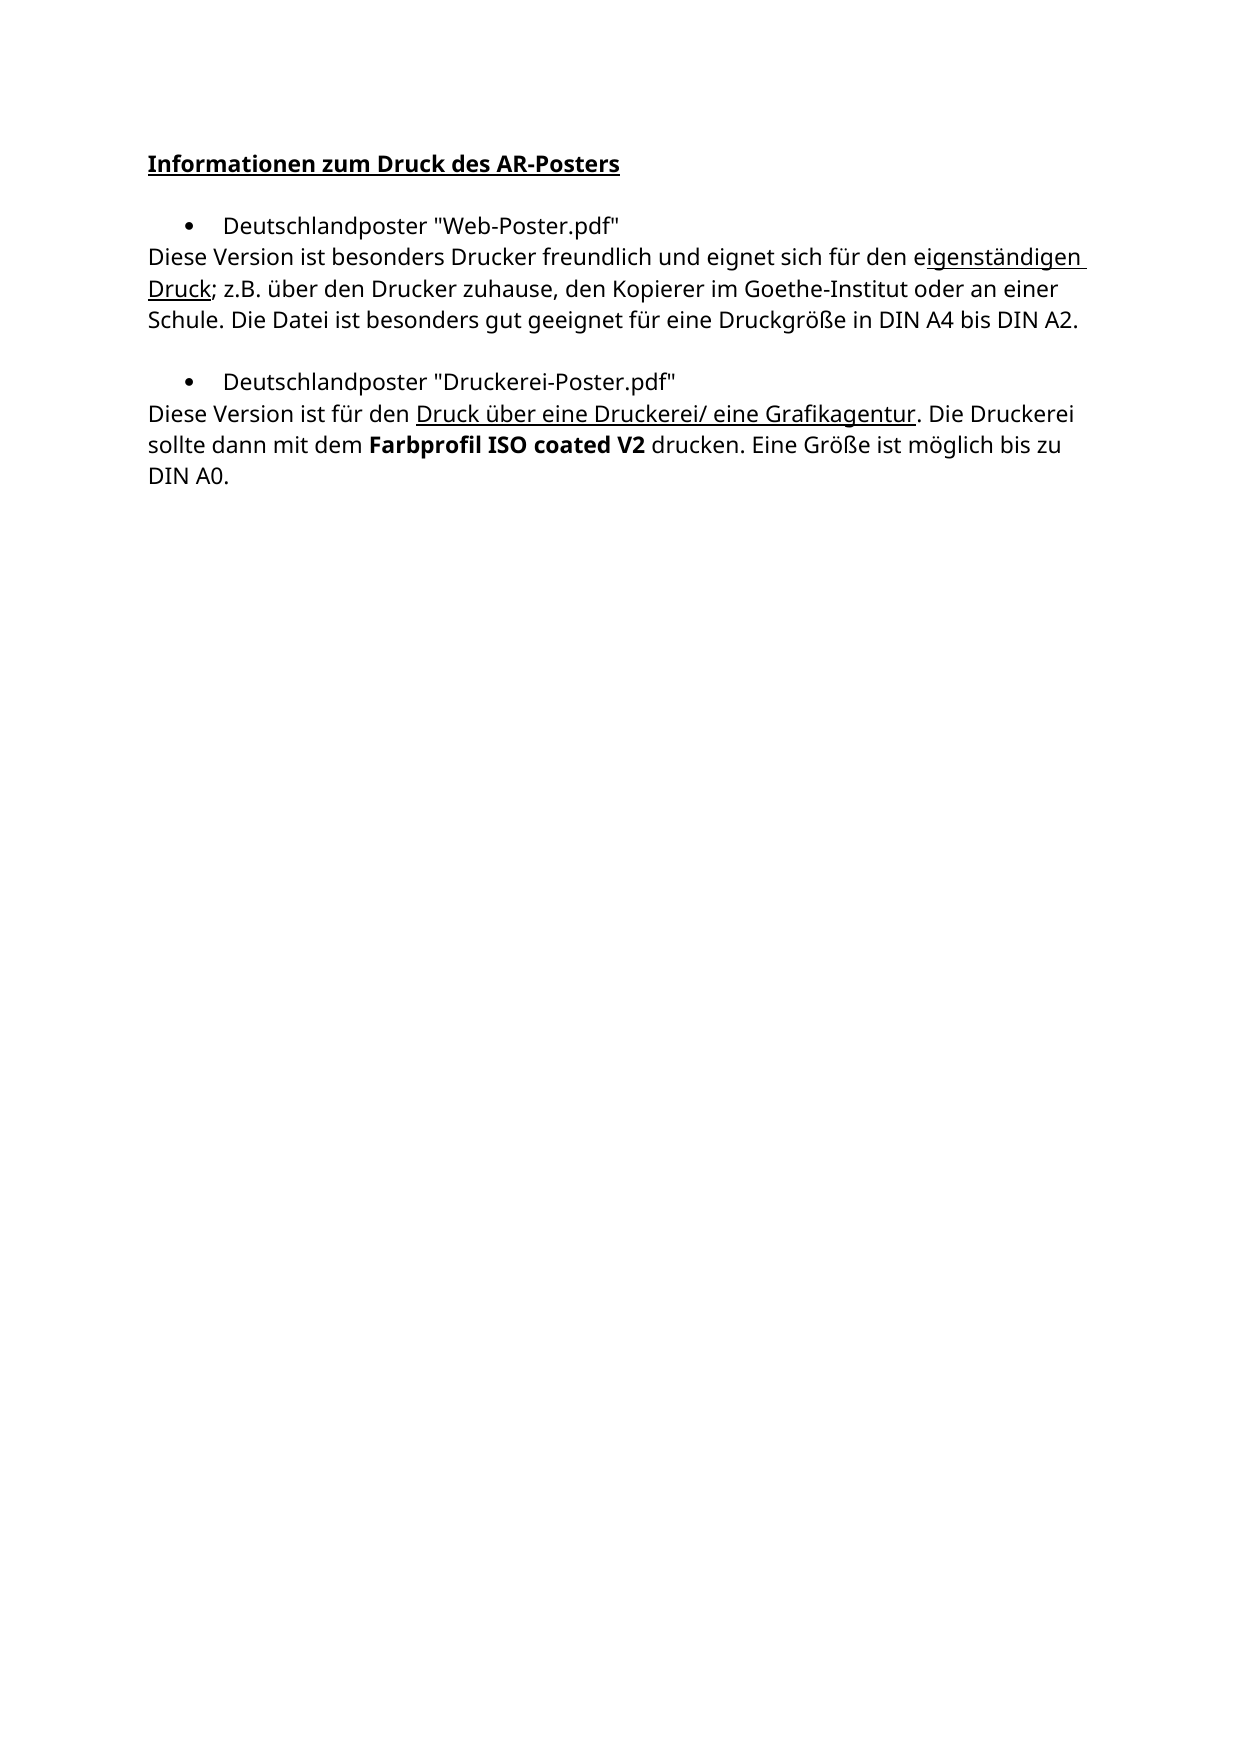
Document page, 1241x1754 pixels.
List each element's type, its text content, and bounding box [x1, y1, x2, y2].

list Deutschlandposter "Web-Poster.pdf" [185, 210, 1093, 241]
text Diese Version ist besonders Drucker freundlich und eignet sich für den eigenständigen Druck; z.B. über den Drucker zuhause, den Kopierer im Goethe-Institut oder an einer Schule. Die Datei ist besonders gut geeignet für eine Druckgröße in DIN A4 bis DIN A2. [148, 241, 1093, 335]
text Diese Version ist für den Druck über eine Druckerei/ eine Grafikagentur. Die Druckerei sollte dann mit dem Farbprofil ISO coated V2 drucken. Eine Größe ist möglich bis zu DIN A0. [148, 398, 1093, 491]
list Deutschlandposter "Druckerei-Poster.pdf" [185, 366, 1093, 398]
text Informationen zum Druck des AR-Posters [148, 148, 1093, 179]
